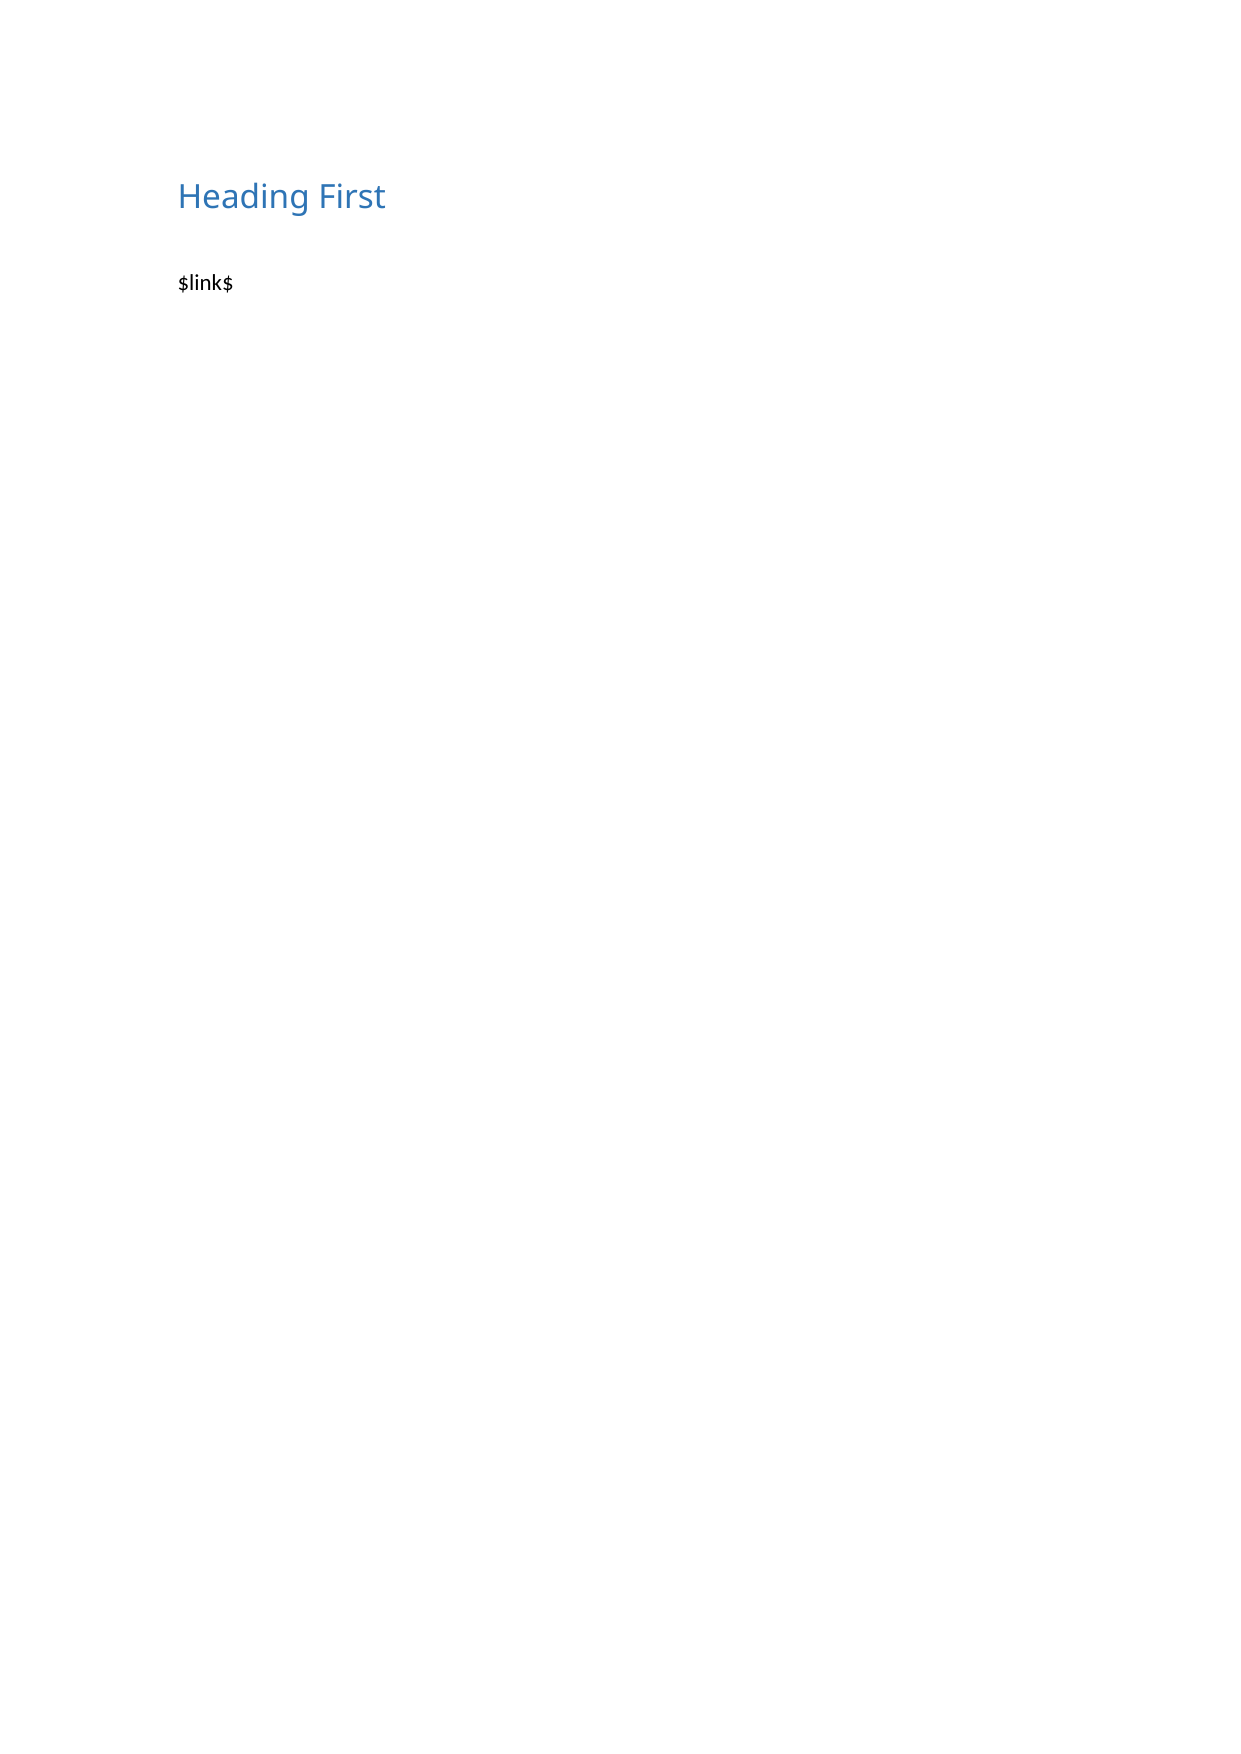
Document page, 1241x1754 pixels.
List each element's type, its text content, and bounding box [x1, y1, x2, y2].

subtitle Heading First [177, 173, 1063, 218]
text $link$ [177, 268, 1063, 296]
